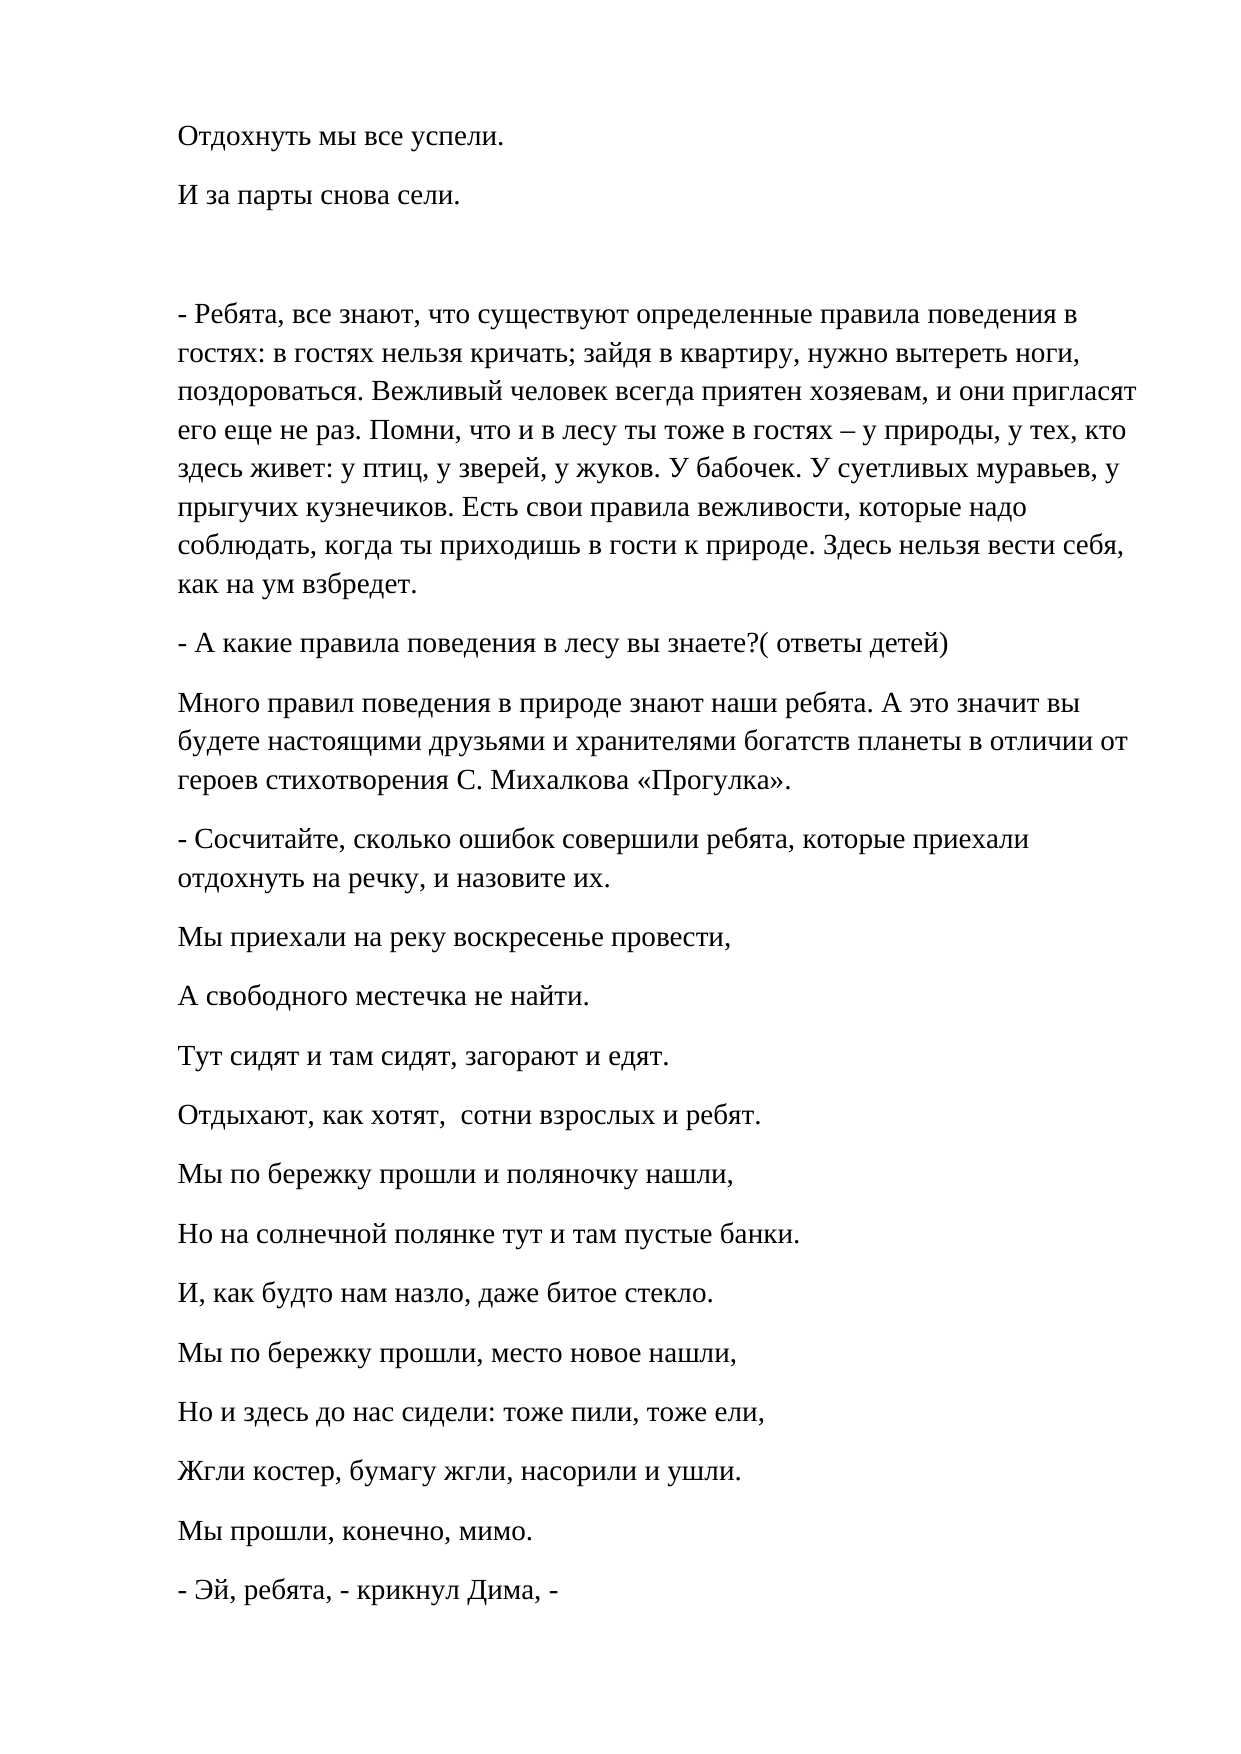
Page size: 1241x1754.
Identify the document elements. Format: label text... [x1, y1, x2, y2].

text - Сосчитайте, сколько ошибок совершили ребята, которые приехали отдохнуть на речку, и назовите их. [177, 821, 1152, 893]
text Отдыхают, как хотят, сотни взрослых и ребят. [177, 1097, 1152, 1131]
text - Ребята, все знают, что существуют определенные правила поведения в гостях: в гостях нельзя кричать; зайдя в квартиру, нужно вытереть ноги, поздороваться. Вежливый человек всегда приятен хозяевам, и они пригласят его еще не раз. Помни, что и в лесу ты тоже в гостях – у природы, у тех, кто здесь живет: у птиц, у зверей, у жуков. У бабочек. У суетливых муравьев, у прыгучих кузнечиков. Есть свои правила вежливости, которые надо соблюдать, когда ты приходишь в гости к природе. Здесь нельзя вести себя, как на ум взбредет. [177, 296, 1152, 599]
text Жгли костер, бумагу жгли, насорили и ушли. [177, 1453, 1152, 1487]
text Мы по бережку прошли, место новое нашли, [177, 1335, 1152, 1368]
text Но и здесь до нас сидели: тоже пили, тоже ели, [177, 1394, 1152, 1428]
text Мы приехали на реку воскресенье провести, [177, 919, 1152, 953]
text Но на солнечной полянке тут и там пустые банки. [177, 1216, 1152, 1249]
text И за парты снова сели. [177, 177, 1152, 211]
text Много правил поведения в природе знают наши ребята. А это значит вы будете настоящими друзьями и хранителями богатств планеты в отличии от героев стихотворения С. Михалкова «Прогулка». [177, 685, 1152, 795]
text Мы прошли, конечно, мимо. [177, 1513, 1152, 1546]
text - А какие правила поведения в лесу вы знаете?( ответы детей) [177, 625, 1152, 659]
text - Эй, ребята, - крикнул Дима, - [177, 1572, 1152, 1606]
text Отдохнуть мы все успели. [177, 118, 1152, 152]
text Мы по бережку прошли и поляночку нашли, [177, 1157, 1152, 1190]
text Тут сидят и там сидят, загорают и едят. [177, 1038, 1152, 1071]
text А свободного местечка не найти. [177, 978, 1152, 1012]
text И, как будто нам назло, даже битое стекло. [177, 1275, 1152, 1309]
